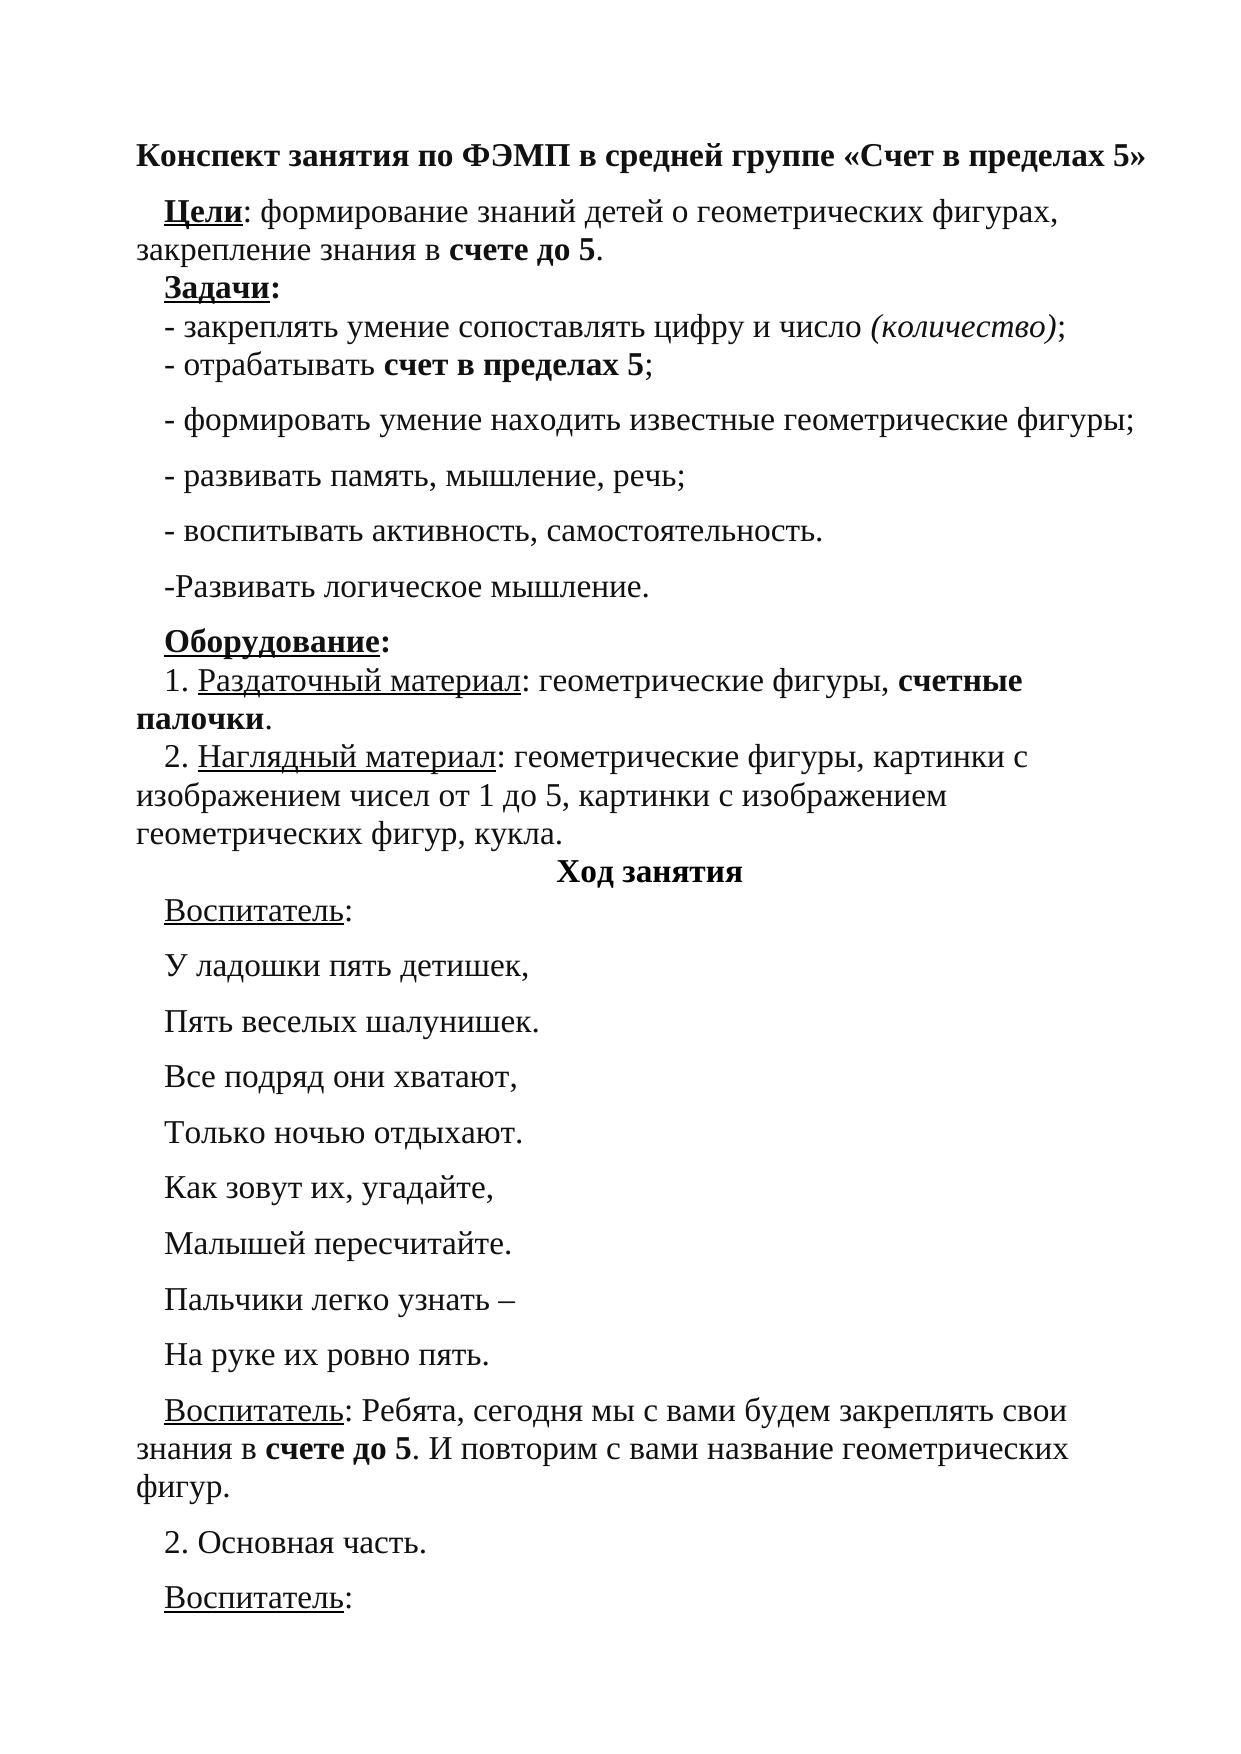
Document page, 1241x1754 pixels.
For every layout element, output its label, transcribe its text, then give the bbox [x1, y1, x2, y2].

text Пальчики легко узнать – [136, 1279, 1163, 1317]
text Конспект занятия по ФЭМП в средней группе «Счет в пределах 5» [136, 135, 1163, 174]
text 2. Основная часть. [136, 1522, 1163, 1560]
text Воспитатель: [136, 890, 1163, 928]
text -Развивать логическое мышление. [136, 566, 1163, 604]
text На руке их ровно пять. [136, 1334, 1163, 1373]
text Ход занятия [136, 852, 1163, 890]
text Цели: формирование знаний детей о геометрических фигурах, закрепление знания в счете до 5. [136, 191, 1163, 267]
text - отрабатывать счет в пределах 5; [136, 344, 1163, 382]
text - воспитывать активность, самостоятельность. [136, 511, 1163, 549]
text - развивать память, мышление, речь; [136, 455, 1163, 493]
text Малышей пересчитайте. [136, 1223, 1163, 1262]
text Воспитатель: Ребята, сегодня мы с вами будем закреплять свои знания в счете до 5. И повторим с вами название геометрических фигур. [136, 1390, 1163, 1505]
text Как зовут их, угадайте, [136, 1168, 1163, 1206]
text Воспитатель: [136, 1577, 1163, 1616]
text Пять веселых шалунишек. [136, 1001, 1163, 1039]
text 2. Наглядный материал: геометрические фигуры, картинки с изображением чисел от 1 до 5, картинки с изображением геометрических фигур, кукла. [136, 737, 1163, 852]
text 1. Раздаточный материал: геометрические фигуры, счетные палочки. [136, 660, 1163, 737]
text Все подряд они хватают, [136, 1057, 1163, 1095]
text Оборудование: [136, 622, 1163, 660]
text Задачи: [136, 267, 1163, 306]
text - формировать умение находить известные геометрические фигуры; [136, 400, 1163, 438]
text Только ночью отдыхают. [136, 1112, 1163, 1151]
text - закреплять умение сопоставлять цифру и число (количество); [136, 306, 1163, 344]
text У ладошки пять детишек, [136, 946, 1163, 984]
